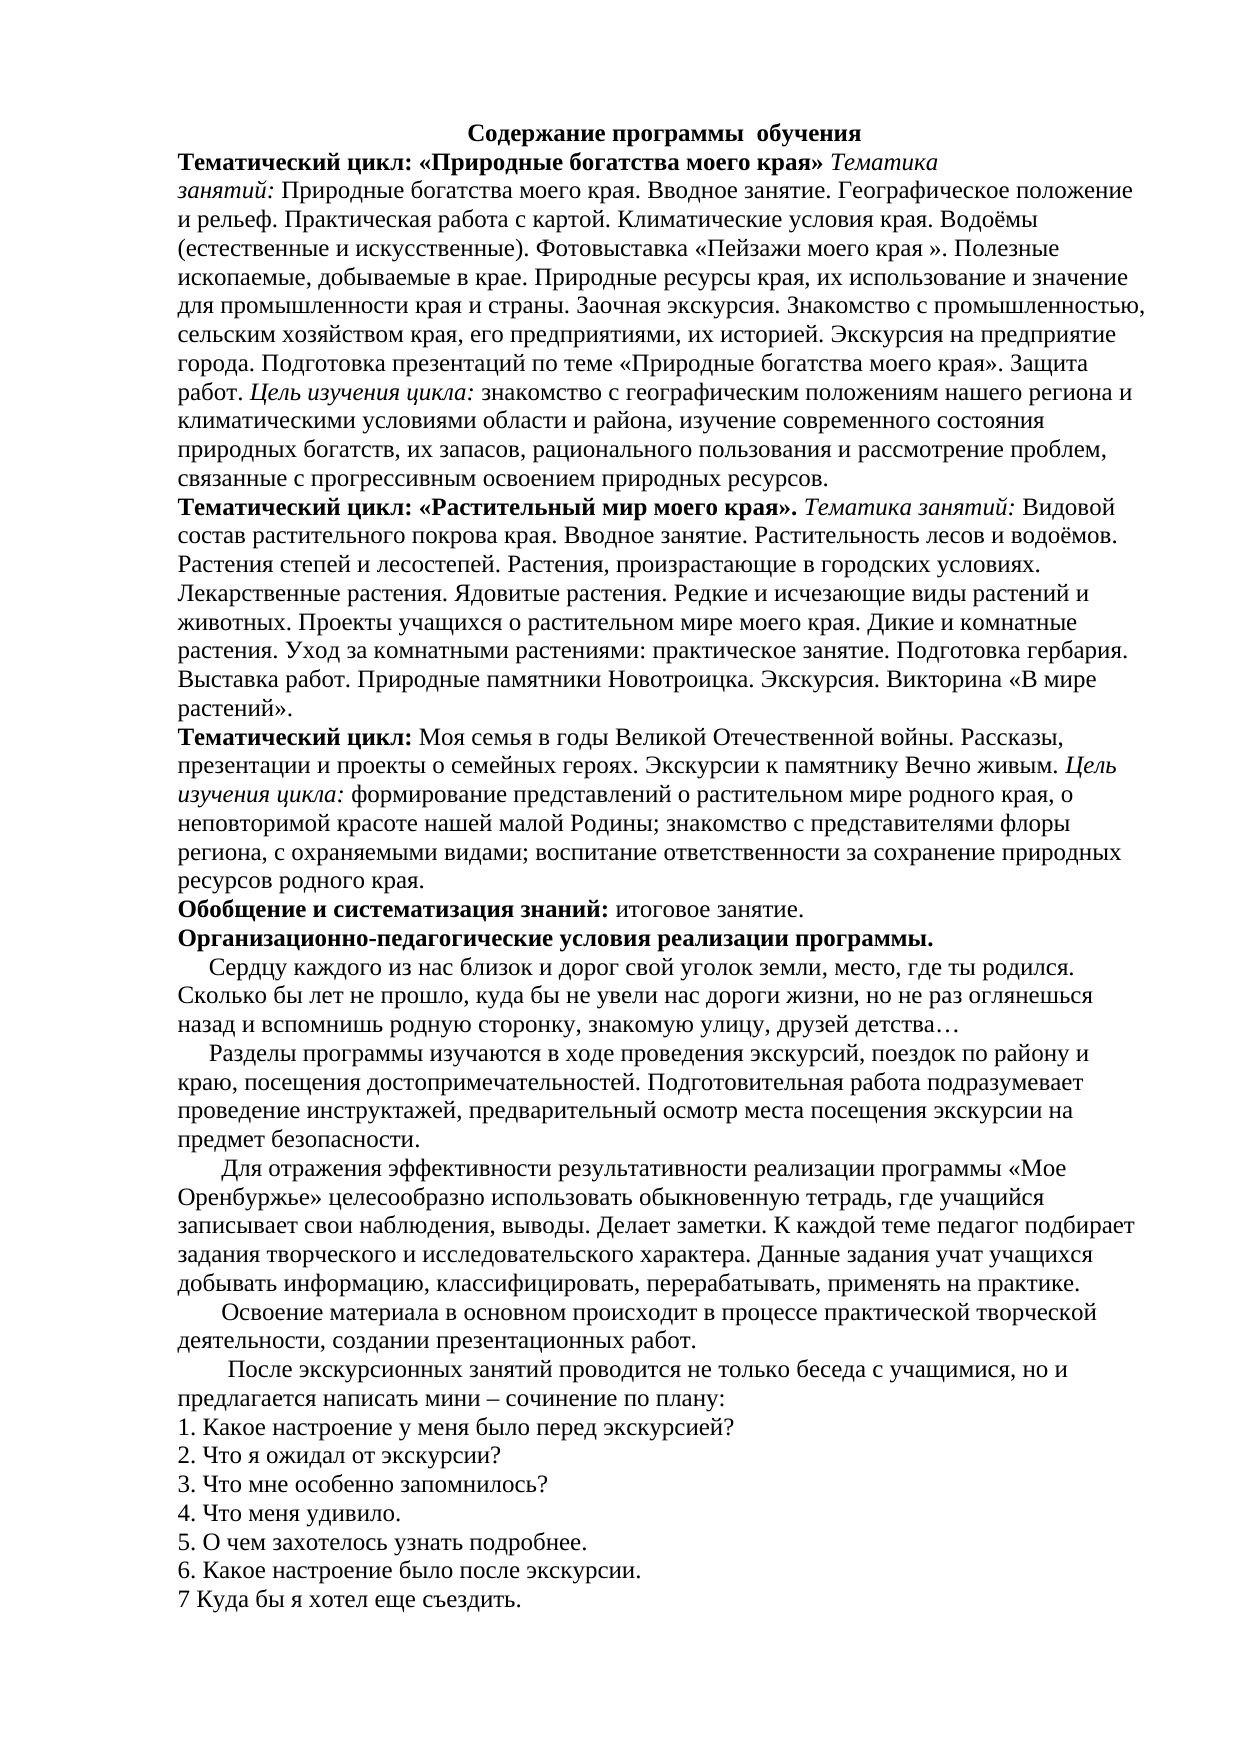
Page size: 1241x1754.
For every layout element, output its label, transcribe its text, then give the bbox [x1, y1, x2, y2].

text 2. Что я ожидал от экскурсии? [177, 1441, 1152, 1469]
text Организационно-педагогические условия реализации программы. [177, 923, 1152, 952]
text После экскурсионных занятий проводится не только беседа с учащимися, но и предлагается написать мини – сочинение по плану: [177, 1354, 1152, 1412]
text 7 Куда бы я хотел еще съездить. [177, 1584, 1152, 1613]
text Для отражения эффективности результативности реализации программы «Мое Оренбуржье» целесообразно использовать обыкновенную тетрадь, где учащийся записывает свои наблюдения, выводы. Делает заметки. К каждой теме педагог подбирает задания творческого и исследовательского характера. Данные задания учат учащихся добывать информацию, классифицировать, перерабатывать, применять на практике. [177, 1153, 1152, 1297]
text Сердцу каждого из нас близок и дорог свой уголок земли, место, где ты родился. Сколько бы лет не прошло, куда бы не увели нас дороги жизни, но не раз оглянешься назад и вспомнишь родную сторонку, знакомую улицу, друзей детства… [177, 952, 1152, 1038]
text Тематический цикл: «Природные богатства моего края» Тематика занятий: Природные богатства моего края. Вводное занятие. Географическое положение и рельеф. Практическая работа с картой. Климатические условия края. Водоёмы (естественные и искусственные). Фотовыставка «Пейзажи моего края ». Полезные ископаемые, добываемые в крае. Природные ресурсы края, их использование и значение для промышленности края и страны. Заочная экскурсия. Знакомство с промышленностью, сельским хозяйством края, его предприятиями, их историей. Экскурсия на предприятие города. Подготовка презентаций по теме «Природные богатства моего края». Защита работ. Цель изучения цикла: знакомство с географическим положениям нашего региона и климатическими условиями области и района, изучение современного состояния природных богатств, их запасов, рационального пользования и рассмотрение проблем, связанные с прогрессивным освоением природных ресурсов. [177, 147, 1152, 492]
text 4. Что меня удивило. [177, 1498, 1152, 1527]
text 6. Какое настроение было после экскурсии. [177, 1556, 1152, 1584]
text 3. Что мне особенно запомнилось? [177, 1469, 1152, 1498]
text Содержание программы обучения [177, 118, 1152, 147]
text 5. О чем захотелось узнать подробнее. [177, 1527, 1152, 1556]
text Обобщение и систематизация знаний: итоговое занятие. [177, 894, 1152, 923]
text Тематический цикл: «Растительный мир моего края». Тематика занятий: Видовой состав растительного покрова края. Вводное занятие. Растительность лесов и водоёмов. Растения степей и лесостепей. Растения, произрастающие в городских условиях. Лекарственные растения. Ядовитые растения. Редкие и исчезающие виды растений и животных. Проекты учащихся о растительном мире моего края. Дикие и комнатные растения. Уход за комнатными растениями: практическое занятие. Подготовка гербария. Выставка работ. Природные памятники Новотроицка. Экскурсия. Викторина «В мире растений». [177, 492, 1152, 722]
text Освоение материала в основном происходит в процессе практической творческой деятельности, создании презентационных работ. [177, 1297, 1152, 1354]
text Тематический цикл: Моя семья в годы Великой Отечественной войны. Рассказы, презентации и проекты о семейных героях. Экскурсии к памятнику Вечно живым. Цель изучения цикла: формирование представлений о растительном мире родного края, о неповторимой красоте нашей малой Родины; знакомство с представителями флоры региона, с охраняемыми видами; воспитание ответственности за сохранение природных ресурсов родного края. [177, 722, 1152, 894]
text 1. Какое настроение у меня было перед экскурсией? [177, 1412, 1152, 1441]
text Разделы программы изучаются в ходе проведения экскурсий, поездок по району и краю, посещения достопримечательностей. Подготовительная работа подразумевает проведение инструктажей, предварительный осмотр места посещения экскурсии на предмет безопасности. [177, 1038, 1152, 1153]
